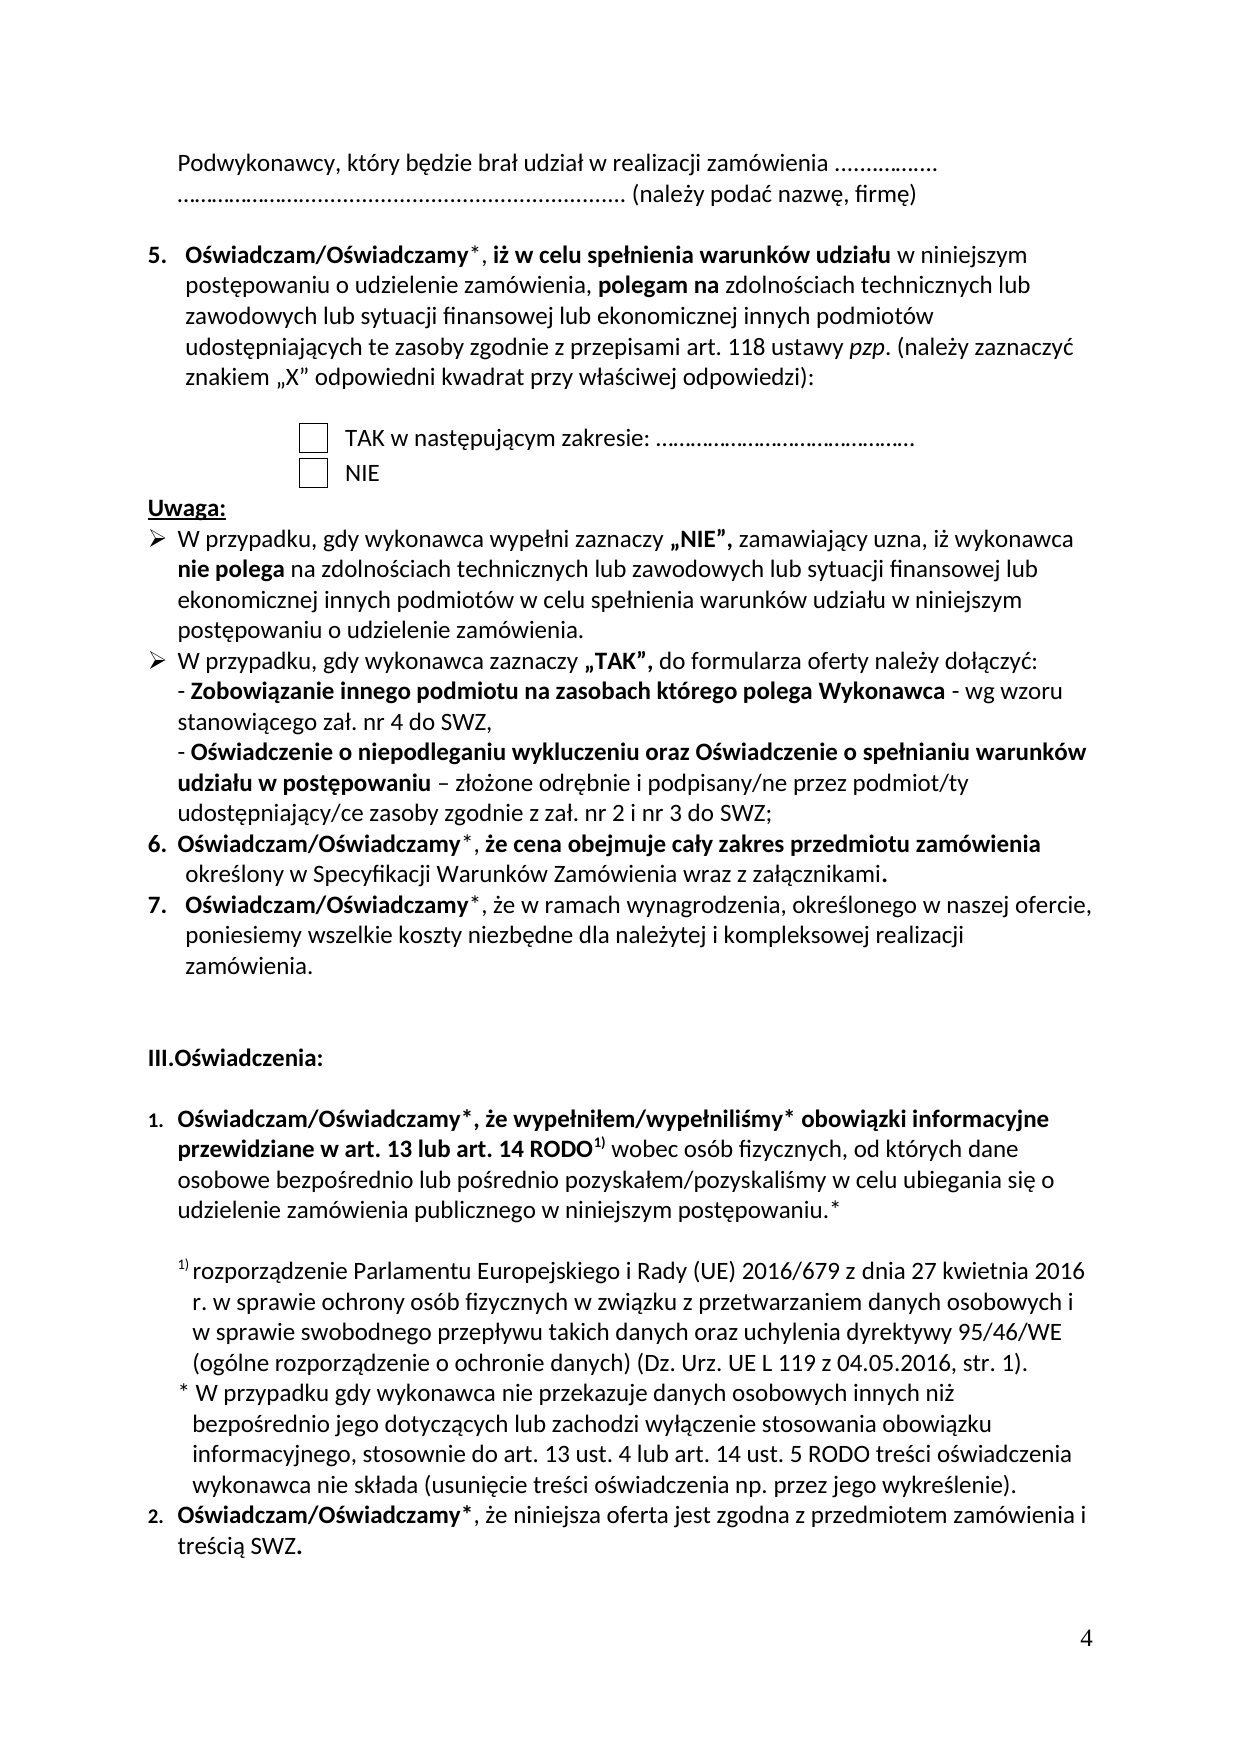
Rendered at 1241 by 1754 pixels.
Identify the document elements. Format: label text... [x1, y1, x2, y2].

text - Zobowiązanie innego podmiotu na zasobach którego polega Wykonawca - wg wzoru stanowiącego zał. nr 4 do SWZ, [177, 675, 1093, 736]
text TAK w następującym zakresie: ……………………………………… [298, 422, 1093, 453]
list W przypadku, gdy wykonawca zaznaczy „TAK”, do formularza oferty należy dołączyć: [148, 645, 1093, 675]
list W przypadku, gdy wykonawca wypełni zaznaczy „NIE”, zamawiający uzna, iż wykonawca nie polega na zdolnościach technicznych lub zawodowych lub sytuacji finansowej lub ekonomicznej innych podmiotów w celu spełnienia warunków udziału w niniejszym postępowaniu o udzielenie zamówienia. [148, 523, 1093, 645]
list Oświadczam/Oświadczamy*, iż w celu spełnienia warunków udziału w niniejszym postępowaniu o udzielenie zamówienia, polegam na zdolnościach technicznych lub zawodowych lub sytuacji finansowej lub ekonomicznej innych podmiotów udostępniających te zasoby zgodnie z przepisami art. 118 ustawy pzp. (należy zaznaczyć znakiem „X” odpowiedni kwadrat przy właściwej odpowiedzi): [148, 239, 1093, 392]
list Oświadczam/Oświadczamy*, że w ramach wynagrodzenia, określonego w naszej ofercie, poniesiemy wszelkie koszty niezbędne dla należytej i kompleksowej realizacji zamówienia. [148, 889, 1093, 981]
list Oświadczam/Oświadczamy*, że wypełniłem/wypełniliśmy* obowiązki informacyjne przewidziane w art. 13 lub art. 14 RODO1) wobec osób fizycznych, od których dane osobowe bezpośrednio lub pośrednio pozyskałem/pozyskaliśmy w celu ubiegania się o udzielenie zamówienia publicznego w niniejszym postępowaniu.* [148, 1103, 1093, 1225]
text * W przypadku gdy wykonawca nie przekazuje danych osobowych innych niż bezpośrednio jego dotyczących lub zachodzi wyłączenie stosowania obowiązku informacyjnego, stosownie do art. 13 ust. 4 lub art. 14 ust. 5 RODO treści oświadczenia wykonawca nie składa (usunięcie treści oświadczenia np. przez jego wykreślenie). [177, 1377, 1093, 1499]
text Uwaga: [148, 492, 1093, 523]
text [177, 148, 1093, 209]
list Oświadczam/Oświadczamy*, że niniejsza oferta jest zgodna z przedmiotem zamówienia i treścią SWZ. [148, 1499, 1093, 1561]
list Oświadczam/Oświadczamy*, że cena obejmuje cały zakres przedmiotu zamówienia określony w Specyfikacji Warunków Zamówienia wraz z załącznikami. [148, 828, 1093, 889]
text III.Oświadczenia: [148, 1042, 1093, 1072]
text - Oświadczenie o niepodleganiu wykluczeniu oraz Oświadczenie o spełnianiu warunków udziału w postępowaniu – złożone odrębnie i podpisany/ne przez podmiot/ty udostępniający/ce zasoby zgodnie z zał. nr 2 i nr 3 do SWZ; [177, 736, 1093, 828]
text 1) rozporządzenie Parlamentu Europejskiego i Rady (UE) 2016/679 z dnia 27 kwietnia 2016 r. w sprawie ochrony osób fizycznych w związku z przetwarzaniem danych osobowych i w sprawie swobodnego przepływu takich danych oraz uchylenia dyrektywy 95/46/WE (ogólne rozporządzenie o ochronie danych) (Dz. Urz. UE L 119 z 04.05.2016, str. 1). [177, 1255, 1093, 1377]
text NIE [298, 457, 1093, 488]
